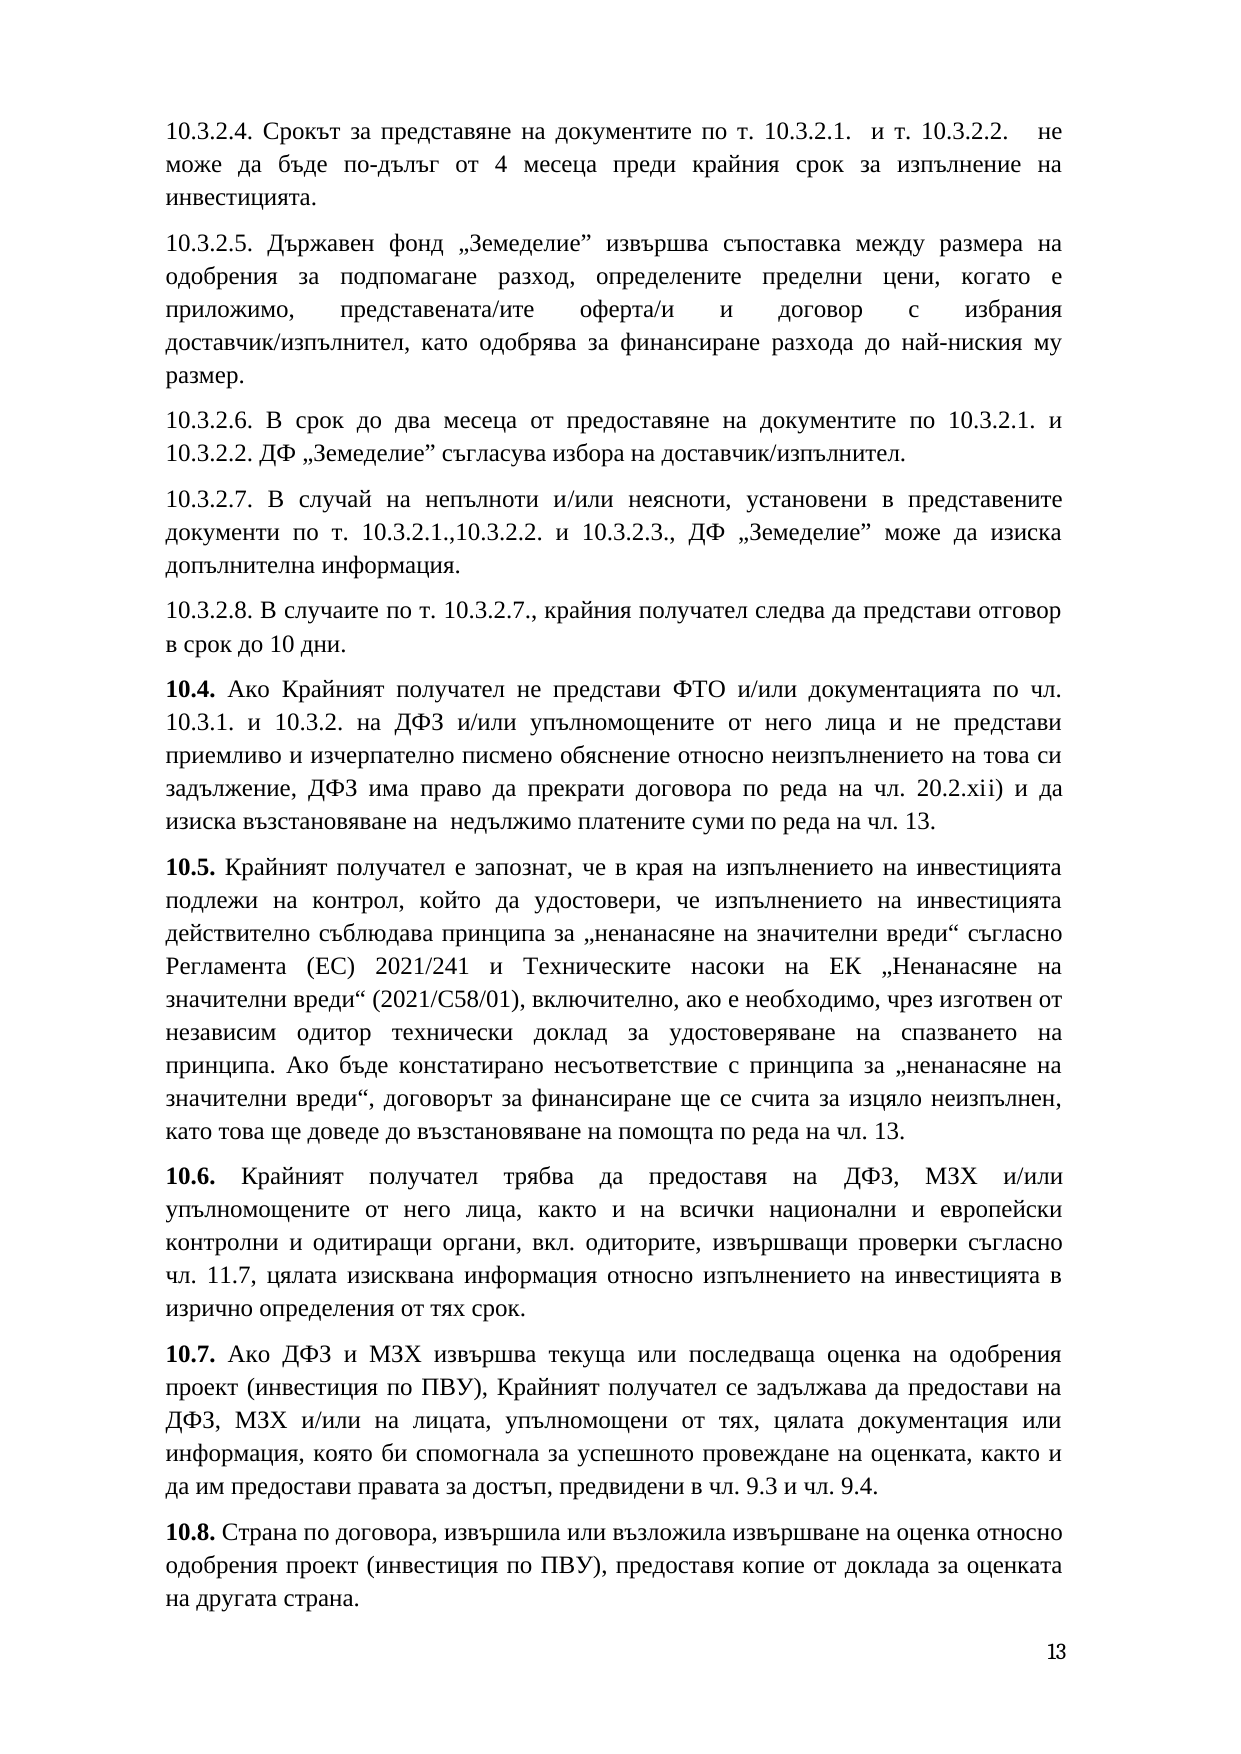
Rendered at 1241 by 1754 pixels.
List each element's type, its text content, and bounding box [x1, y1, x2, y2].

text 10.7. Ако ДФЗ и МЗХ извършва текуща или последваща оценка на одобрения проект (инвестиция по ПВУ), Крайният получател се задължава да предостави на ДФЗ, МЗХ и/или на лицата, упълномощени от тях, цялата документация или информация, която би спомогнала за успешното провеждане на оценката, както и да им предостави правата за достъп, предвидени в чл. 9.3 и чл. 9.4. [165, 1339, 1063, 1500]
text 10.3.2.8. В случаите по т. 10.3.2.7., крайния получател следва да представи отговор в срок до 10 дни. [165, 596, 1063, 657]
text 10.3.2.5. Държавен фонд „Земеделие” извършва съпоставка между размера на одобрения за подпомагане разход, определените пределни цени, когато е приложимо, представената/ите оферта/и и договор с избрания доставчик/изпълнител, като одобрява за финансиране разхода до най-ниския му размер. [165, 228, 1063, 389]
text 10.6. Крайният получател трябва да предоставя на ДФЗ, МЗХ и/или упълномощените от него лица, както и на всички национални и европейски контролни и одитиращи органи, вкл. одиторите, извършващи проверки съгласно чл. 11.7, цялата изисквана информация относно изпълнението на инвестицията в изрично определения от тях срок. [165, 1161, 1063, 1322]
text 10.5. Крайният получател е запознат, че в края на изпълнението на инвестицията подлежи на контрол, който да удостовери, че изпълнението на инвестицията действително съблюдава принципа за „ненанасяне на значителни вреди“ съгласно Регламента (ЕС) 2021/241 и Техническите насоки на ЕК „Ненанасяне на значителни вреди“ (2021/C58/01), включително, ако е необходимо, чрез изготвен от независим одитор технически доклад за удостоверяване на спазването на принципа. Ако бъде констатирано несъответствие с принципа за „ненанасяне на значителни вреди“, договорът за финансиране ще се счита за изцяло неизпълнен, като това ще доведе до възстановяване на помощта по реда на чл. 13. [165, 852, 1063, 1145]
text 10.3.2.4. Срокът за представяне на документите по т. 10.3.2.1. и т. 10.3.2.2. не може да бъде по-дълъг от 4 месеца преди крайния срок за изпълнение на инвестицията. [165, 116, 1063, 211]
text 10.8. Страна по договора, извършила или възложила извършване на оценка относно одобрения проект (инвестиция по ПВУ), предоставя копие от доклада за оценката на другата страна. [165, 1517, 1063, 1611]
text 10.4. Ако Крайният получател не представи ФТО и/или документацията по чл. 10.3.1. и 10.3.2. на ДФЗ и/или упълномощените от него лица и не представи приемливо и изчерпателно писмено обяснение относно неизпълнението на това си задължение, ДФЗ има право да прекрати договора по реда на чл. 20.2.xii) и да изиска възстановяване на недължимо платените суми по реда на чл. 13. [165, 674, 1063, 835]
text 10.3.2.6. В срок до два месеца от предоставяне на документите по 10.3.2.1. и 10.3.2.2. ДФ „Земеделие” съгласува избора на доставчик/изпълнител. [165, 406, 1063, 467]
text 10.3.2.7. В случай на непълноти и/или неясноти, установени в представените документи по т. 10.3.2.1.,10.3.2.2. и 10.3.2.3., ДФ „Земеделие” може да изиска допълнителна информация. [165, 484, 1063, 579]
